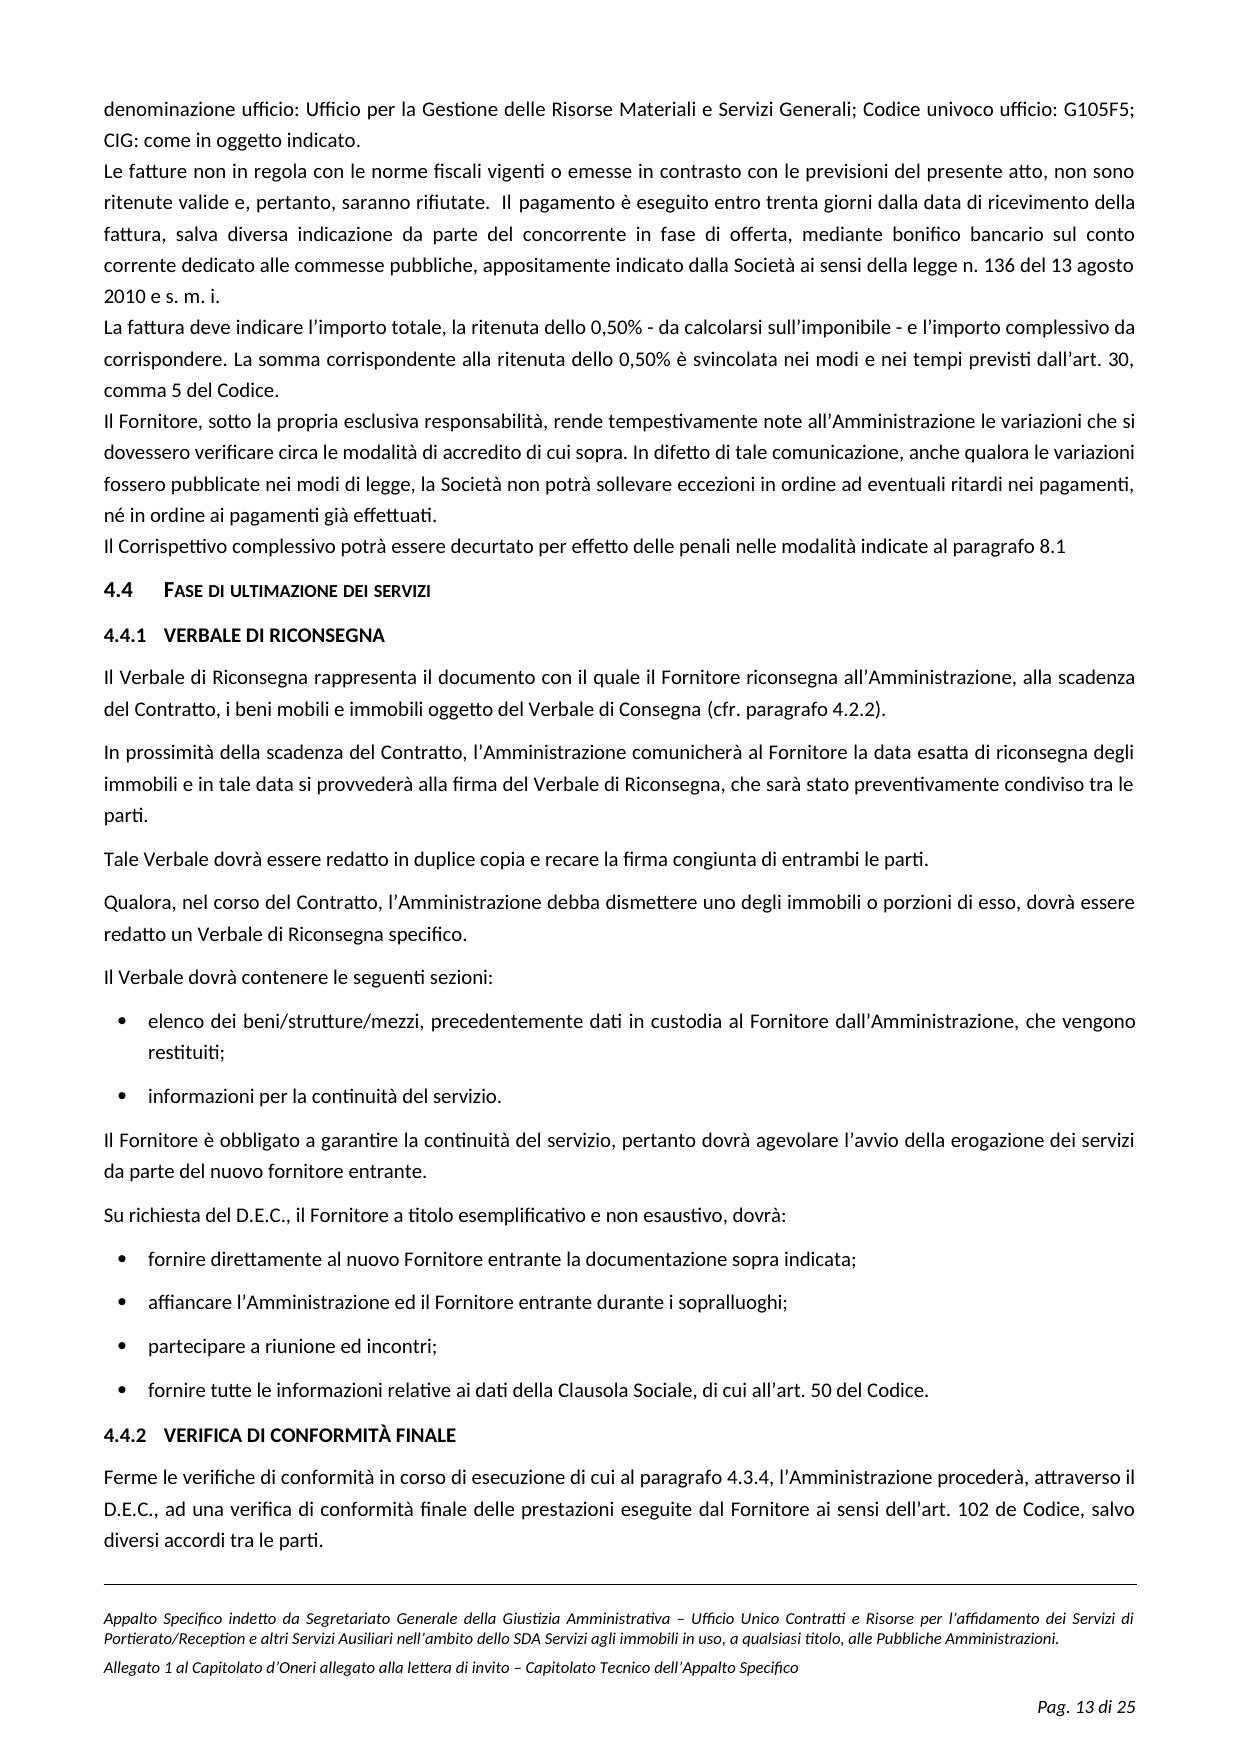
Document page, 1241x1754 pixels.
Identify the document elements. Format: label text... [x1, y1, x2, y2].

text Il Corrispettivo complessivo potrà essere decurtato per effetto delle penali nelle modalità indicate al paragrafo 8.1 [103, 528, 1137, 560]
list affiancare l’Amministrazione ed il Fornitore entrante durante i sopralluoghi; [118, 1285, 1137, 1316]
text Qualora, nel corso del Contratto, l’Amministrazione debba dismettere uno degli immobili o porzioni di esso, dovrà essere redatto un Verbale di Riconsegna specifico. [103, 885, 1137, 947]
subtitle Fase di ultimazione dei servizi [103, 572, 1137, 603]
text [103, 91, 1137, 153]
text In prossimità della scadenza del Contratto, l’Amministrazione comunicherà al Fornitore la data esatta di riconsegna degli immobili e in tale data si provvederà alla firma del Verbale di Riconsegna, che sarà stato preventivamente condiviso tra le parti. [103, 735, 1137, 828]
text La fattura deve indicare l’importo totale, la ritenuta dello 0,50% - da calcolarsi sull’imponibile - e l’importo complessivo da corrispondere. La somma corrispondente alla ritenuta dello 0,50% è svincolata nei modi e nei tempi previsti dall’art. 30, comma 5 del Codice. [103, 310, 1137, 403]
text Il Fornitore, sotto la propria esclusiva responsabilità, rende tempestivamente note all’Amministrazione le variazioni che si dovessero verificare circa le modalità di accredito di cui sopra. In difetto di tale comunicazione, anche qualora le variazioni fossero pubblicate nei modi di legge, la Società non potrà sollevare eccezioni in ordine ad eventuali ritardi nei pagamenti, né in ordine ai pagamenti già effettuati. [103, 403, 1137, 528]
subtitle Verifica di conformità finale [103, 1416, 1137, 1447]
list partecipare a riunione ed incontri; [118, 1328, 1137, 1360]
list fornire direttamente al nuovo Fornitore entrante la documentazione sopra indicata; [118, 1241, 1137, 1272]
text Ferme le verifiche di conformità in corso di esecuzione di cui al paragrafo 4.3.4, l’Amministrazione procederà, attraverso il D.E.C., ad una verifica di conformità finale delle prestazioni eseguite dal Fornitore ai sensi dell’art. 102 de Codice, salvo diversi accordi tra le parti. [103, 1460, 1137, 1553]
subtitle Verbale di Riconsegna [103, 616, 1137, 647]
text Le fatture non in regola con le norme fiscali vigenti o emesse in contrasto con le previsioni del presente atto, non sono ritenute valide e, pertanto, saranno rifiutate. Il pagamento è eseguito entro trenta giorni dalla data di ricevimento della fattura, salva diversa indicazione da parte del concorrente in fase di offerta, mediante bonifico bancario sul conto corrente dedicato alle commesse pubbliche, appositamente indicato dalla Società ai sensi della legge n. 136 del 13 agosto 2010 e s. m. i. [103, 153, 1137, 310]
list elenco dei beni/strutture/mezzi, precedentemente dati in custodia al Fornitore dall’Amministrazione, che vengono restituiti; [118, 1003, 1137, 1066]
list fornire tutte le informazioni relative ai dati della Clausola Sociale, di cui all’art. 50 del Codice. [118, 1372, 1137, 1403]
list informazioni per la continuità del servizio. [118, 1078, 1137, 1110]
text Il Fornitore è obbligato a garantire la continuità del servizio, pertanto dovrà agevolare l’avvio della erogazione dei servizi da parte del nuovo fornitore entrante. [103, 1122, 1137, 1185]
text Il Verbale dovrà contenere le seguenti sezioni: [103, 960, 1137, 991]
text Su richiesta del D.E.C., il Fornitore a titolo esemplificativo e non esaustivo, dovrà: [103, 1197, 1137, 1228]
text Tale Verbale dovrà essere redatto in duplice copia e recare la firma congiunta di entrambi le parti. [103, 841, 1137, 872]
text Il Verbale di Riconsegna rappresenta il documento con il quale il Fornitore riconsegna all’Amministrazione, alla scadenza del Contratto, i beni mobili e immobili oggetto del Verbale di Consegna (cfr. paragrafo 4.2.2). [103, 660, 1137, 722]
